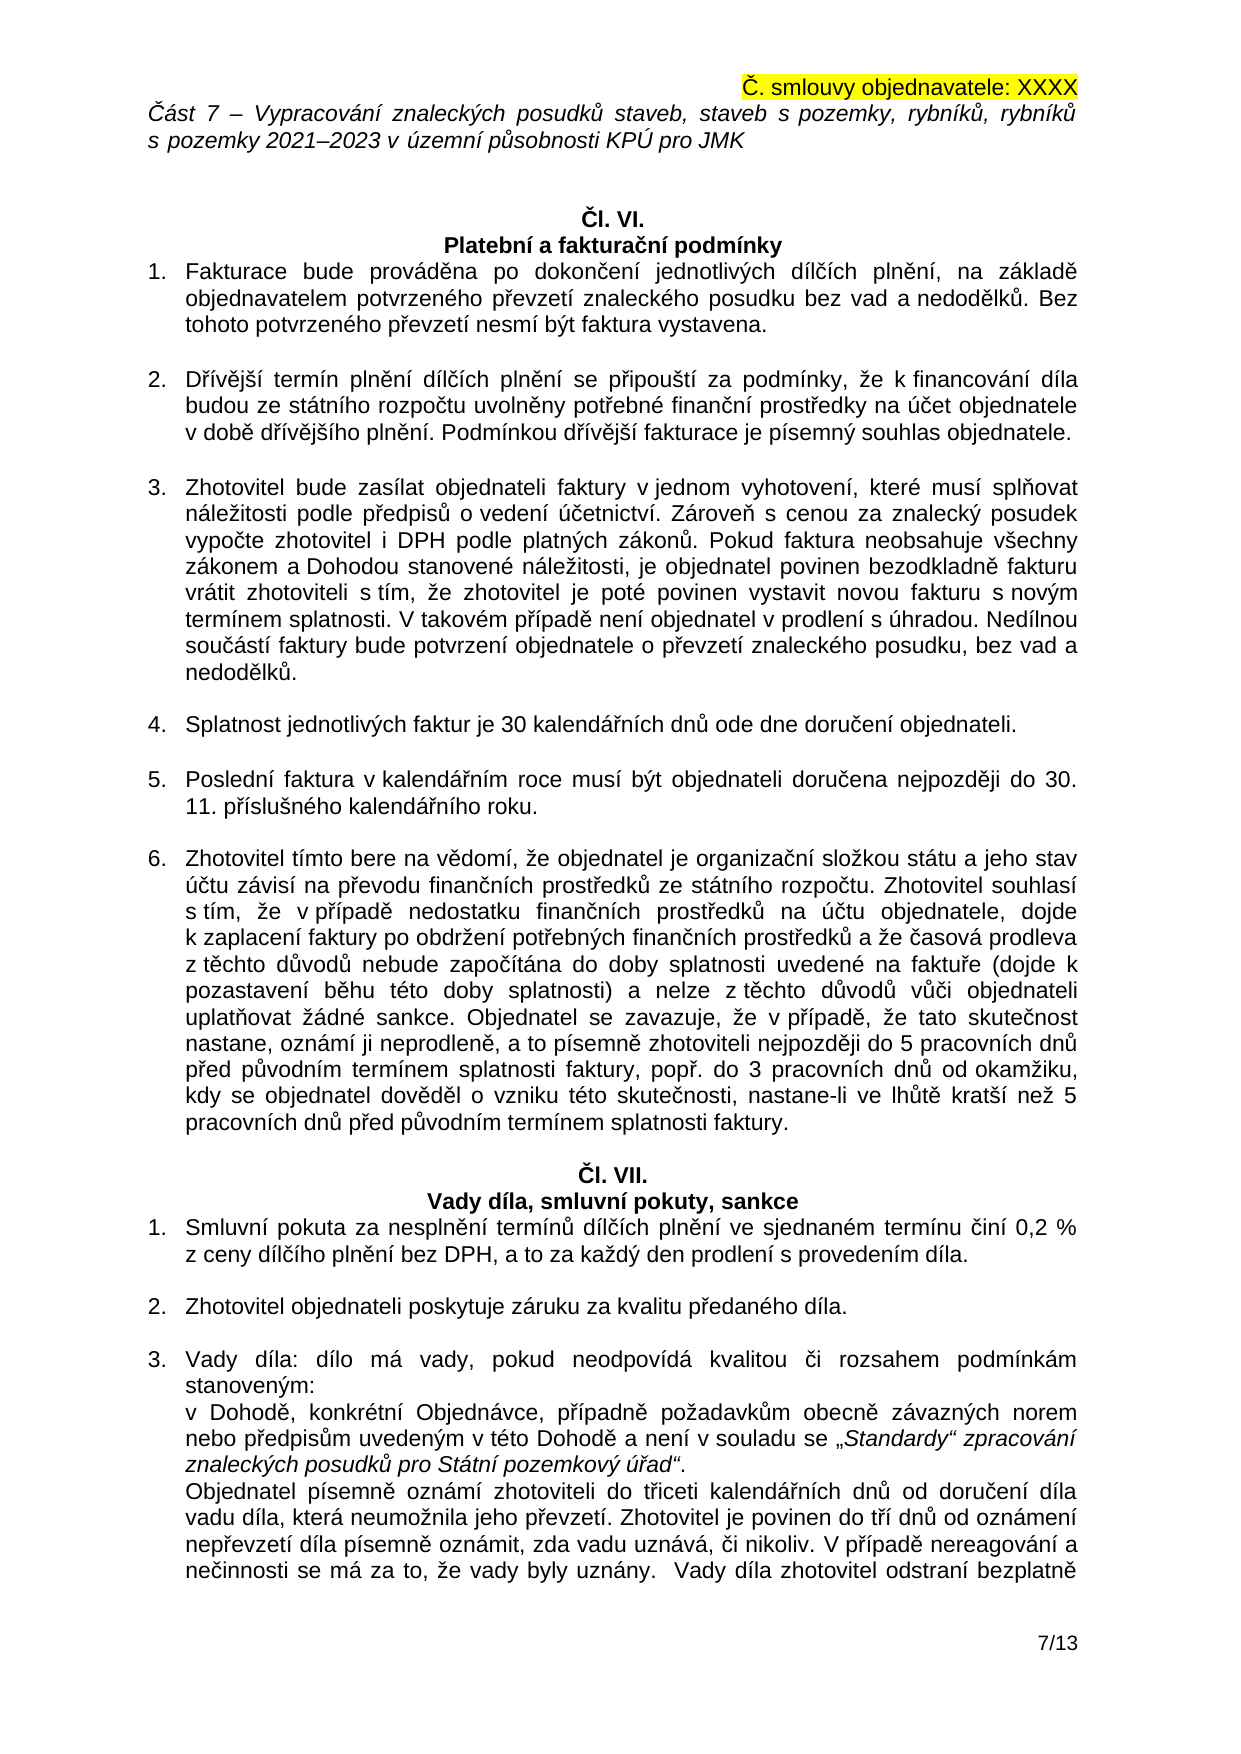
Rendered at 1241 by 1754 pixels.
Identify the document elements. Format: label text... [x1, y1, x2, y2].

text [185, 1478, 1078, 1583]
list Zhotovitel objednateli poskytuje záruku za kvalitu předaného díla. [148, 1293, 1078, 1320]
text Čl. VII. [148, 1162, 1078, 1188]
list Zhotovitel bude zasílat objednateli faktury v jednom vyhotovení, které musí splňovat náležitosti podle předpisů o vedení účetnictví. Zároveň s cenou za znalecký posudek vypočte zhotovitel i DPH podle platných zákonů. Pokud faktura neobsahuje všechny zákonem a Dohodou stanovené náležitosti, je objednatel povinen bezodkladně fakturu vrátit zhotoviteli s tím, že zhotovitel je poté povinen vystavit novou fakturu s novým termínem splatnosti. V takovém případě není objednatel v prodlení s úhradou. Nedílnou součástí faktury bude potvrzení objednatele o převzetí znaleckého posudku, bez vad a nedodělků. [148, 474, 1078, 685]
list Vady díla: dílo má vady, pokud neodpovídá kvalitou či rozsahem podmínkám stanoveným: v Dohodě, konkrétní Objednávce, případně požadavkům obecně závazných norem nebo předpisům uvedeným v této Dohodě a není v souladu se „Standardy“ zpracování znaleckých posudků pro Státní pozemkový úřad“. [148, 1346, 1078, 1478]
list Dřívější termín plnění dílčích plnění se připouští za podmínky, že k financování díla budou ze státního rozpočtu uvolněny potřebné finanční prostředky na účet objednatele v době dřívějšího plnění. Podmínkou dřívější fakturace je písemný souhlas objednatele. [148, 366, 1078, 445]
list Splatnost jednotlivých faktur je 30 kalendářních dnů ode dne doručení objednateli. [148, 711, 1078, 737]
text Čl. VI. [148, 206, 1078, 232]
list Zhotovitel tímto bere na vědomí, že objednatel je organizační složkou státu a jeho stav účtu závisí na převodu finančních prostředků ze státního rozpočtu. Zhotovitel souhlasí s tím, že v případě nedostatku finančních prostředků na účtu objednatele, dojde k zaplacení faktury po obdržení potřebných finančních prostředků a že časová prodleva z těchto důvodů nebude započítána do doby splatnosti uvedené na faktuře (dojde k pozastavení běhu této doby splatnosti) a nelze z těchto důvodů vůči objednateli uplatňovat žádné sankce. Objednatel se zavazuje, že v případě, že tato skutečnost nastane, oznámí ji neprodleně, a to písemně zhotoviteli nejpozději do 5 pracovních dnů před původním termínem splatnosti faktury, popř. do 3 pracovních dnů od okamžiku, kdy se objednatel dověděl o vzniku této skutečnosti, nastane-li ve lhůtě kratší než 5 pracovních dnů před původním termínem splatnosti faktury. [148, 845, 1078, 1135]
subtitle Platební a fakturační podmínky [148, 232, 1078, 258]
list Poslední faktura v kalendářním roce musí být objednateli doručena nejpozději do 30. 11. příslušného kalendářního roku. [148, 766, 1078, 819]
list Fakturace bude prováděna po dokončení jednotlivých dílčích plnění, na základě objednavatelem potvrzeného převzetí znaleckého posudku bez vad a nedodělků. Bez tohoto potvrzeného převzetí nesmí být faktura vystavena. [148, 258, 1078, 337]
subtitle Smluvní pokuta za nesplnění termínů dílčích plnění ve sjednaném termínu činí 0,2 % z ceny dílčího plnění bez DPH, a to za každý den prodlení s provedením díla. [148, 1214, 1078, 1267]
subtitle Vady díla, smluvní pokuty, sankce [148, 1188, 1078, 1214]
